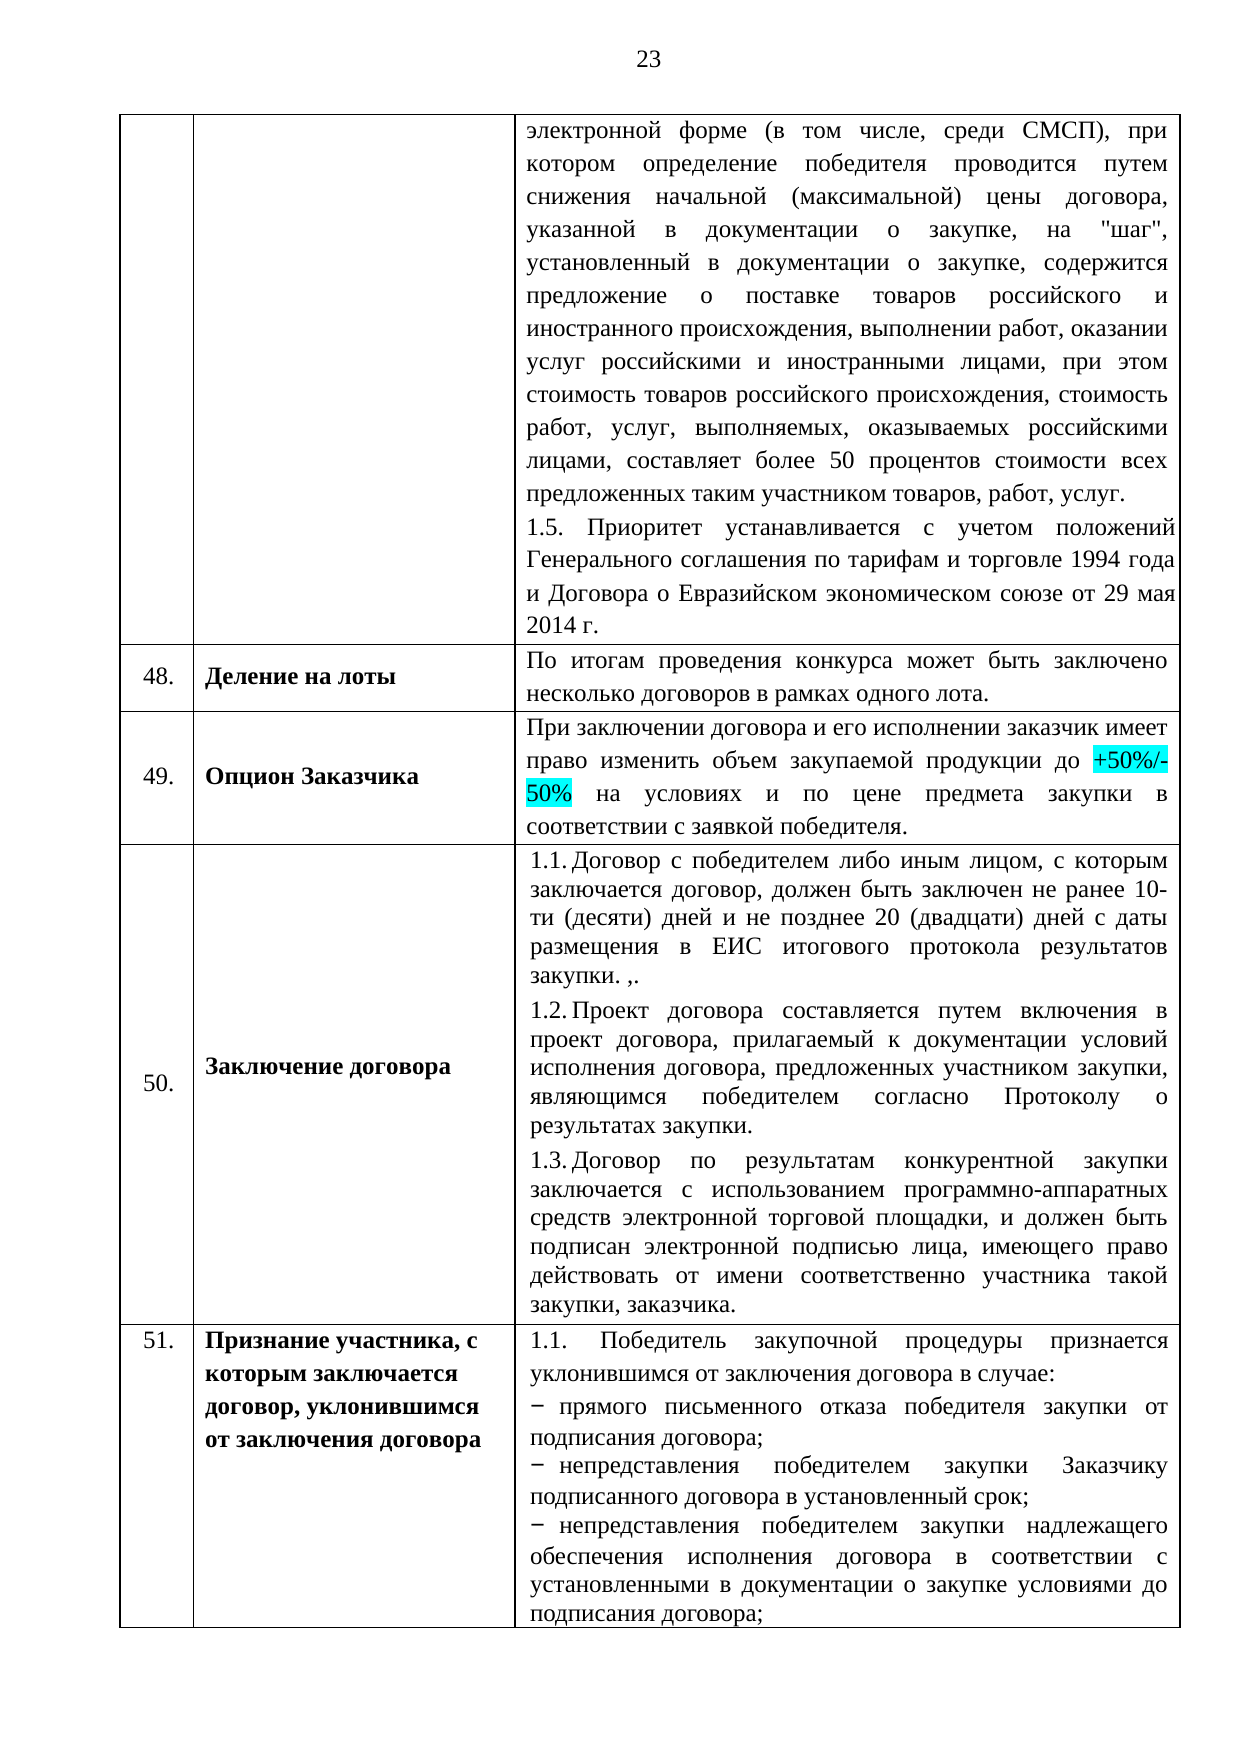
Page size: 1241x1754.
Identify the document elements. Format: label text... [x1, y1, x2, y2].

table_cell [194, 115, 514, 644]
table_cell По итогам проведения конкурса может быть заключено несколько договоров в рамках одного лота. [516, 645, 1179, 711]
table_cell [121, 845, 193, 1324]
table_cell Заключение договора [194, 845, 514, 1324]
table_cell При заключении договора и его исполнении заказчик имеет право изменить объем закупаемой продукции до +50%/- 50% на условиях и по цене предмета закупки в соответствии с заявкой победителя. [516, 712, 1179, 844]
table_cell Опцион Заказчика [194, 712, 514, 844]
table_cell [516, 115, 1179, 644]
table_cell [194, 1325, 514, 1627]
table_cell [516, 1325, 1179, 1627]
table_cell [121, 645, 193, 711]
table_cell [121, 712, 193, 844]
table_cell Деление на лоты [194, 645, 514, 711]
table_cell [121, 1325, 193, 1627]
table_cell [121, 115, 193, 644]
table_cell Договор с победителем либо иным лицом, с которым заключается договор, должен быть заключен не ранее 10-ти (десяти) дней и не позднее 20 (двадцати) дней с даты размещения в ЕИС итогового протокола результатов закупки. ,. Проект договора составляется путем включения в проект договора, прилагаемый к документации условий исполнения договора, предложенных участником закупки, являющимся победителем согласно Протоколу о результатах закупки. Договор по результатам конкурентной закупки заключается с использованием программно-аппаратных средств электронной торговой площадки, и должен быть подписан электронной подписью лица, имеющего право действовать от имени соответственно участника такой закупки, заказчика. [516, 845, 1179, 1324]
